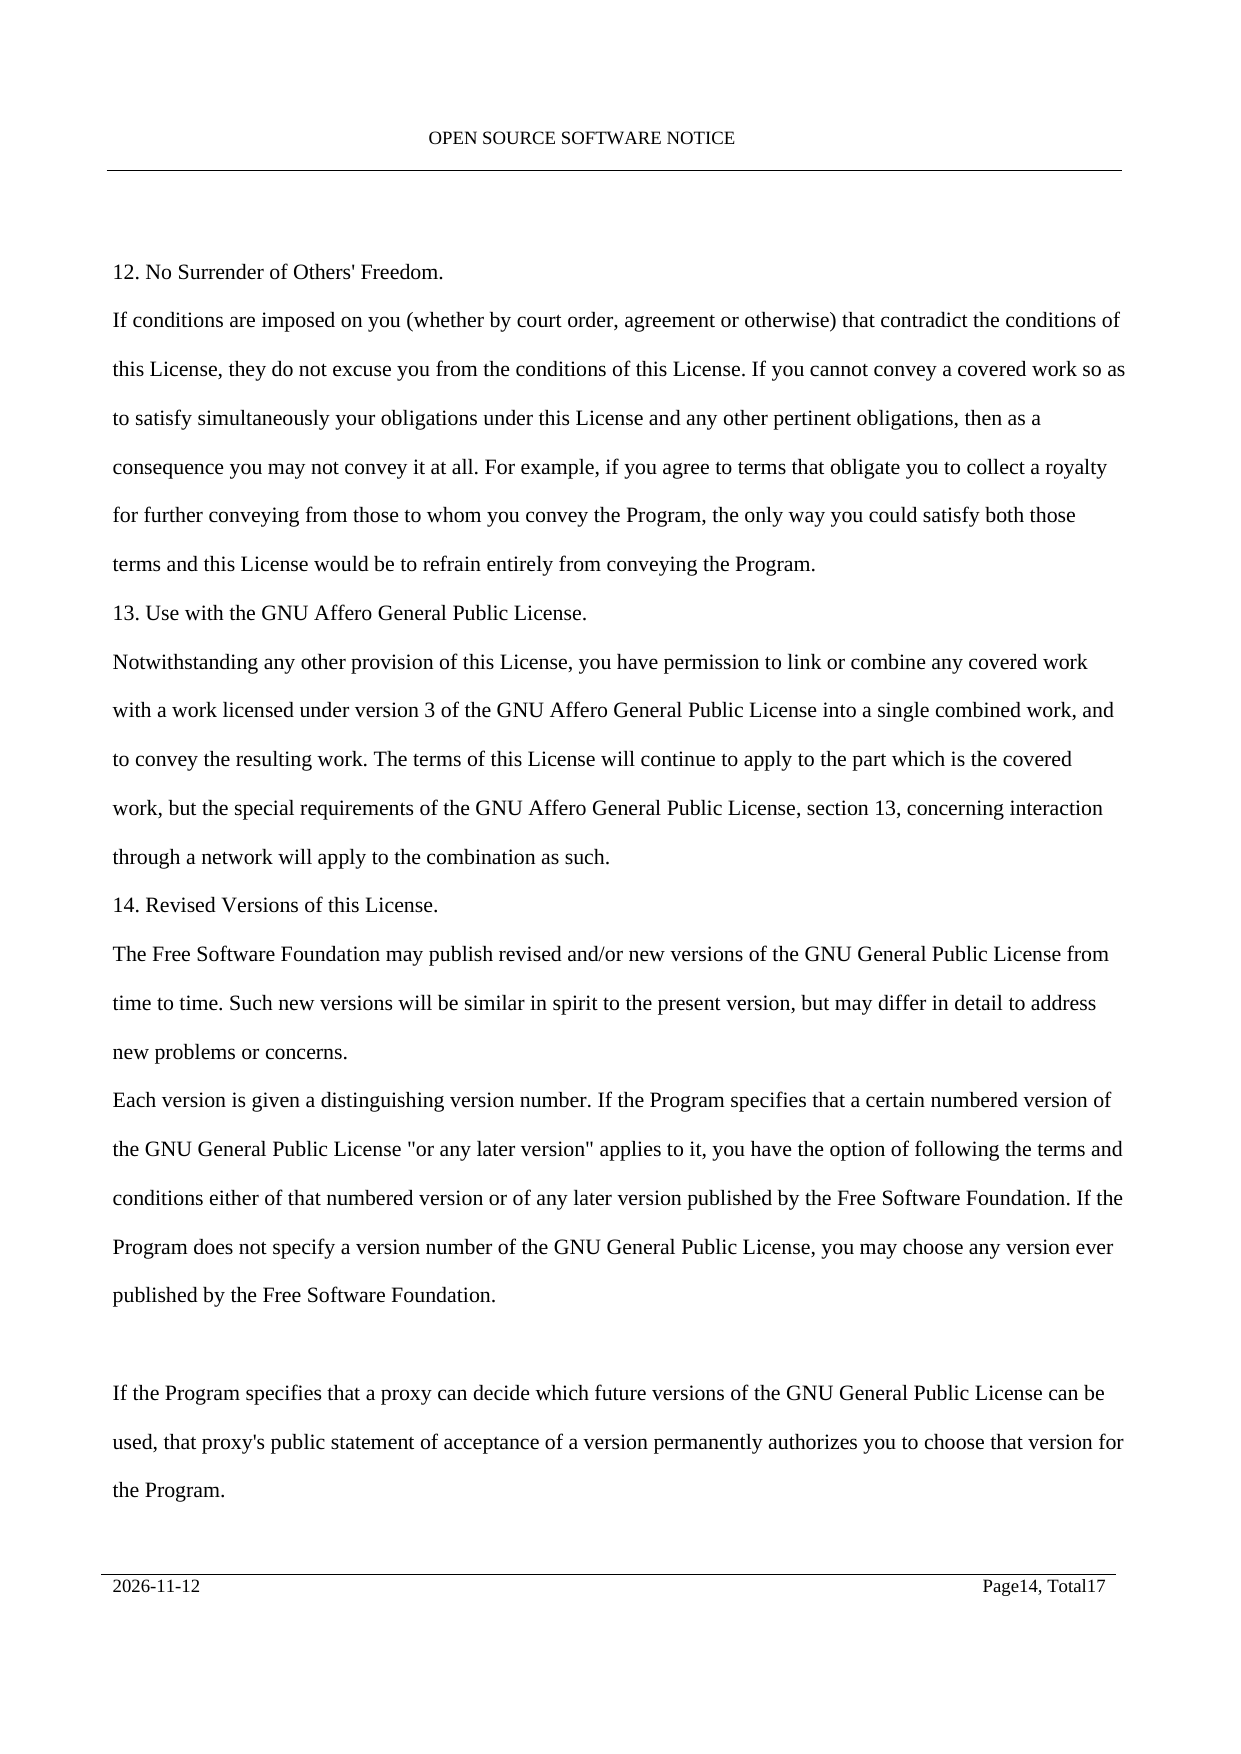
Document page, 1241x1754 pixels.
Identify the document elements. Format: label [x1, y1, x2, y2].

text [112, 206, 1128, 1506]
